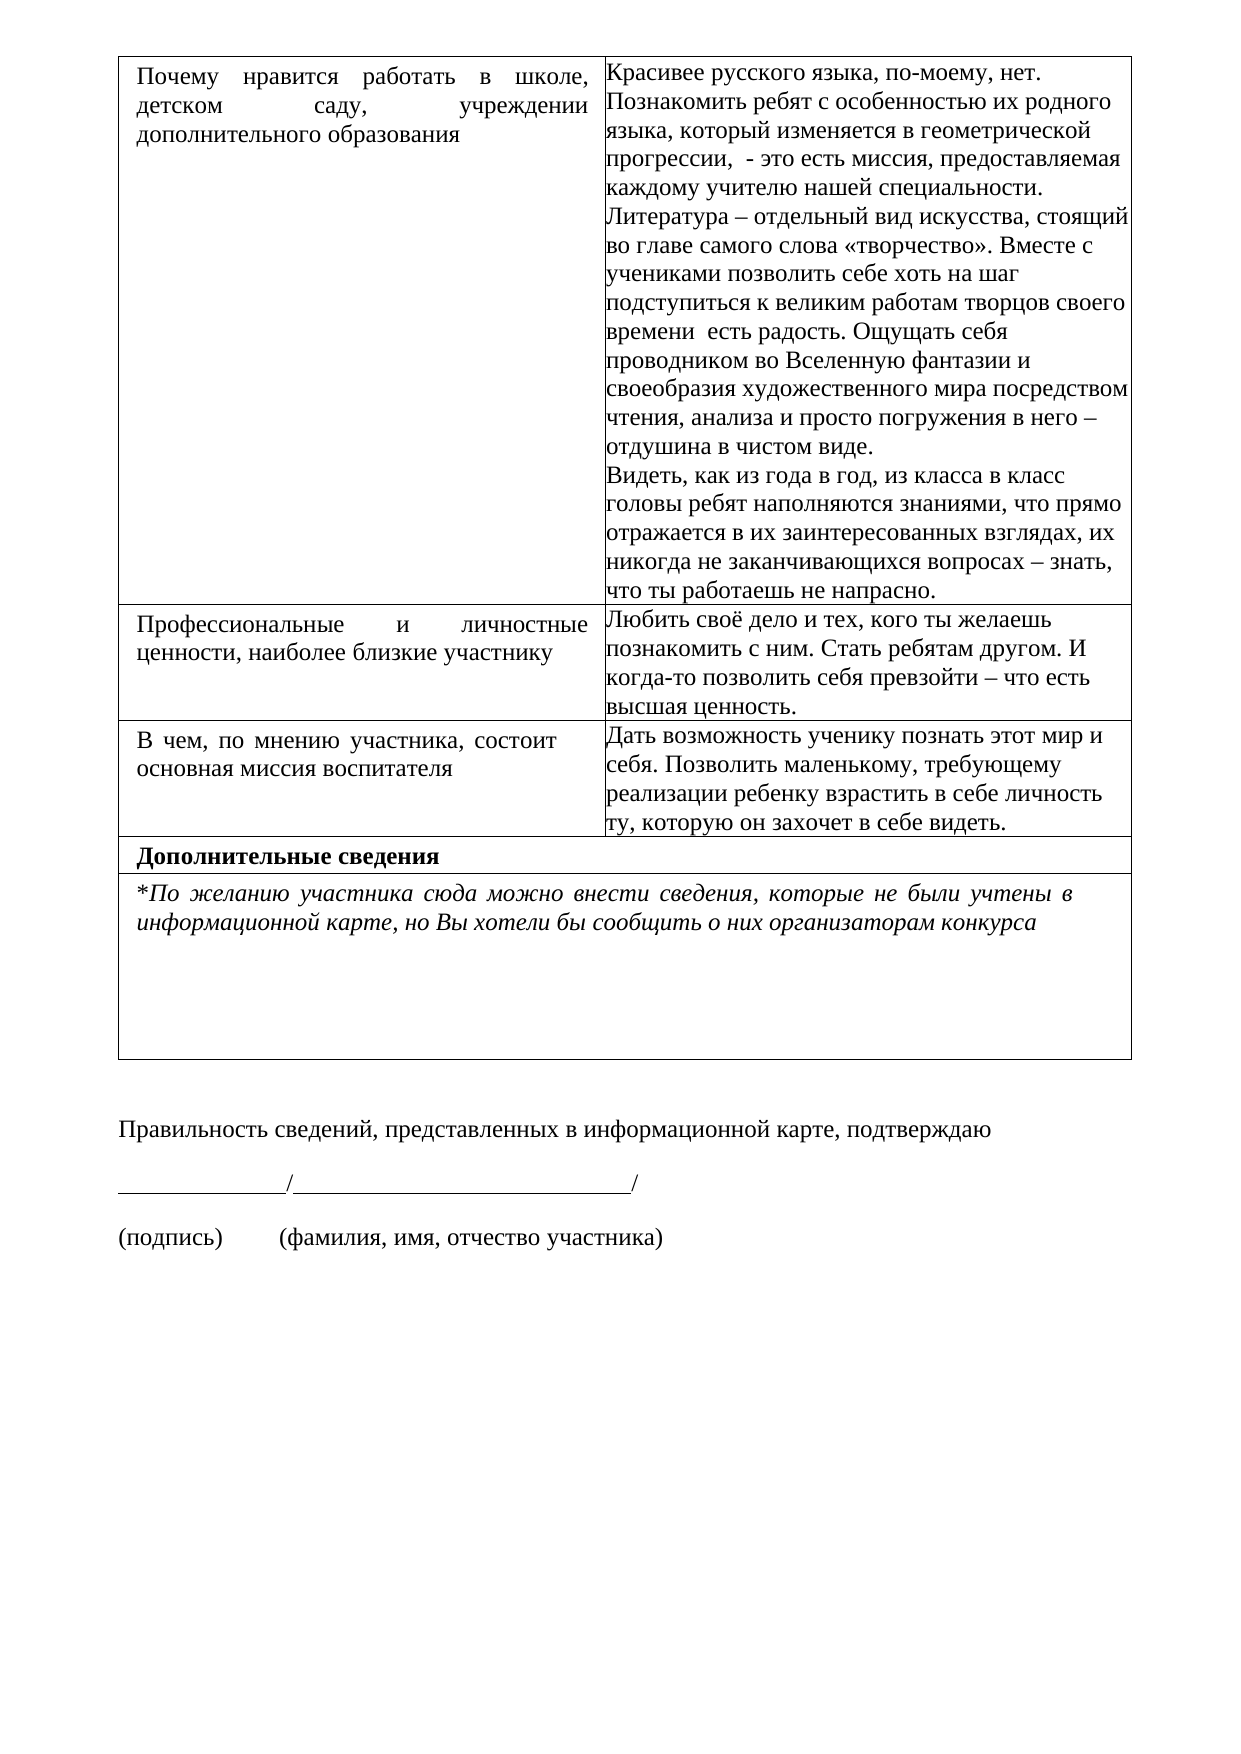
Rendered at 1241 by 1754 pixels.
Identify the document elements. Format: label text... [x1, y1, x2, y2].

table_cell *По желанию участника сюда можно внести сведения, которые не были учтены в информационной карте, но Вы хотели бы сообщить о них организаторам конкурса [119, 874, 1131, 1059]
table_cell В чем, по мнению участника, состоит основная миссия воспитателя [119, 721, 605, 836]
table_cell Любить своё дело и тех, кого ты желаешь познакомить с ним. Стать ребятам другом. И когда-то позволить себя превзойти – что есть высшая ценность. [606, 605, 1131, 719]
table_cell Почему нравится работать в школе, детском саду, учреждении дополнительного образования [119, 57, 605, 603]
text Правильность сведений, представленных в информационной карте, подтверждаю [118, 1114, 1196, 1143]
table_cell Дополнительные сведения [119, 837, 1131, 873]
table_cell Дать возможность ученику познать этот мир и себя. Позволить маленькому, требующему реализации ребенку взрастить в себе личность ту, которую он захочет в себе видеть. [606, 721, 1131, 836]
table_cell Профессиональные и личностные ценности, наиболее близкие участнику [119, 605, 605, 719]
table_cell Красивее русского языка, по-моему, нет. Познакомить ребят с особенностью их родного языка, который изменяется в геометрической прогрессии, - это есть миссия, предоставляемая каждому учителю нашей специальности. Литература – отдельный вид искусства, стоящий во главе самого слова «творчество». Вместе с учениками позволить себе хоть на шаг подступиться к великим работам творцов своего времени есть радость. Ощущать себя проводником во Вселенную фантазии и своеобразия художественного мира посредством чтения, анализа и просто погружения в него – отдушина в чистом виде. Видеть, как из года в год, из класса в класс головы ребят наполняются знаниями, что прямо отражается в их заинтересованных взглядах, их никогда не заканчивающихся вопросах – знать, что ты работаешь не напрасно. [606, 57, 1131, 603]
text / / (подпись) (фамилия, имя, отчество участника) [118, 1168, 663, 1251]
